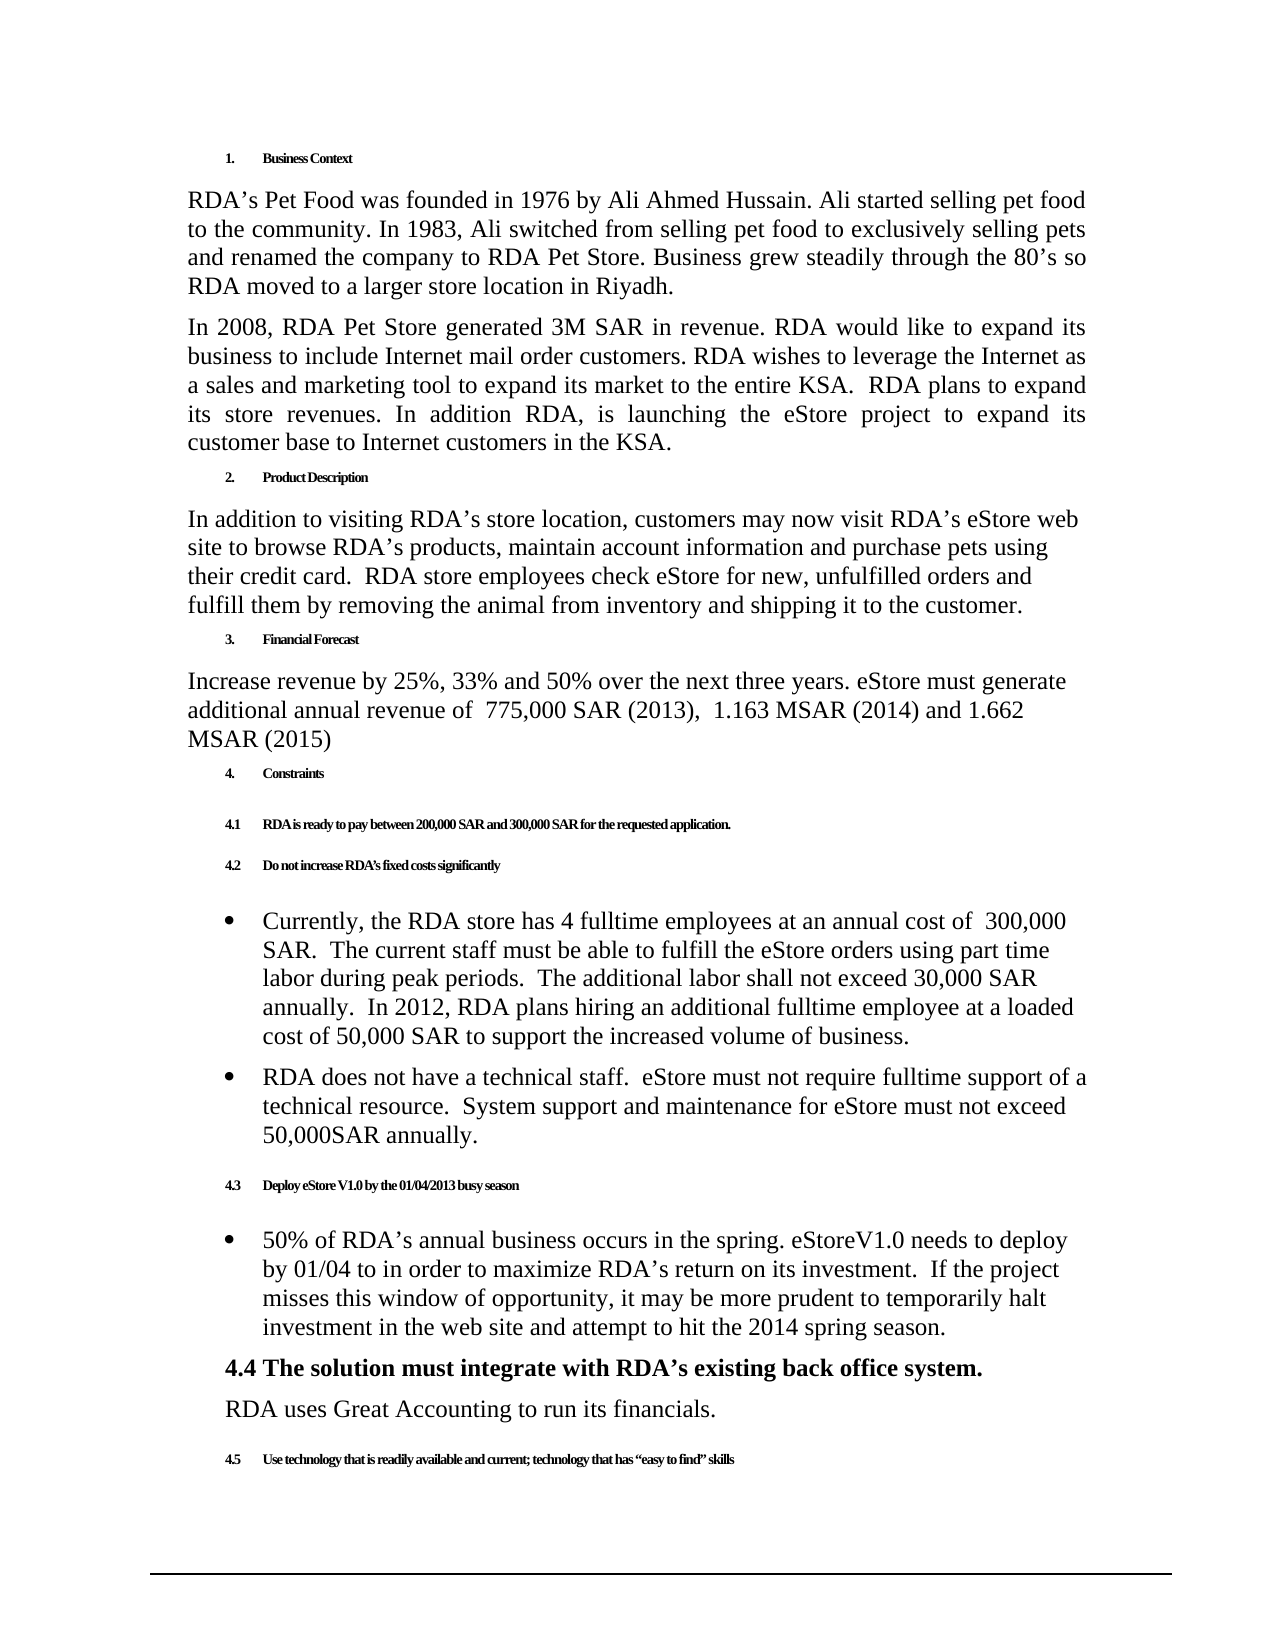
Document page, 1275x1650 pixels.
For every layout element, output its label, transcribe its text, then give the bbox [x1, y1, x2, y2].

list The solution must integrate with RDA’s existing back office system. [225, 1353, 1087, 1382]
text Increase revenue by 25%, 33% and 50% over the next three years. eStore must generate additional annual revenue of 775,000 SAR (2013), 1.163 MSAR (2014) and 1.662 MSAR (2015) [187, 666, 1087, 752]
text RDA’s Pet Food was founded in 1976 by Ali Ahmed Hussain. Ali started selling pet food to the community. In 1983, Ali switched from selling pet food to exclusively selling pets and renamed the company to RDA Pet Store. Business grew steadily through the 80’s so RDA moved to a larger store location in Riyadh. [187, 185, 1087, 300]
subtitle Constraints [225, 765, 1087, 794]
text RDA uses Great Accounting to run its financials. [225, 1394, 1087, 1423]
subtitle Do not increase RDA’s fixed costs significantly [219, 841, 1087, 892]
list Currently, the RDA store has 4 fulltime employees at an annual cost of 300,000 SAR. The current staff must be able to fulfill the eStore orders using part time labor during peak periods. The additional labor shall not exceed 30,000 SAR annually. In 2012, RDA plans hiring an additional fulltime employee at a loaded cost of 50,000 SAR to support the increased volume of business. [225, 906, 1087, 1050]
text In addition to visiting RDA’s store location, customers may now visit RDA’s eStore web site to browse RDA’s products, maintain account information and purchase pets using their credit card. RDA store employees check eStore for new, unfulfilled orders and fulfill them by removing the animal from inventory and shipping it to the customer. [187, 504, 1087, 619]
subtitle Deploy eStore V1.0 by the 01/04/2013 busy season [219, 1170, 1087, 1212]
subtitle Business Context [225, 150, 1087, 179]
list 50% of RDA’s annual business occurs in the spring. eStoreV1.0 needs to deploy by 01/04 to in order to maximize RDA’s return on its investment. If the project misses this window of opportunity, it may be more prudent to temporarily halt investment in the web site and attempt to hit the 2014 spring season. [225, 1226, 1087, 1341]
subtitle Use technology that is readily available and current; technology that has “easy to find” skills [219, 1445, 1087, 1486]
list RDA does not have a technical staff. eStore must not require fulltime support of a technical resource. System support and maintenance for eStore must not exceed 50,000SAR annually. [225, 1062, 1087, 1148]
text In 2008, RDA Pet Store generated 3M SAR in revenue. RDA would like to expand its business to include Internet mail order customers. RDA wishes to leverage the Internet as a sales and marketing tool to expand its market to the entire KSA. RDA plans to expand its store revenues. In addition RDA, is launching the eStore project to expand its customer base to Internet customers in the KSA. [187, 312, 1087, 456]
subtitle RDA is ready to pay between 200,000 SAR and 300,000 SAR for the requested application. [219, 809, 1087, 841]
subtitle Product Description [225, 469, 1087, 497]
subtitle Financial Forecast [225, 631, 1087, 660]
